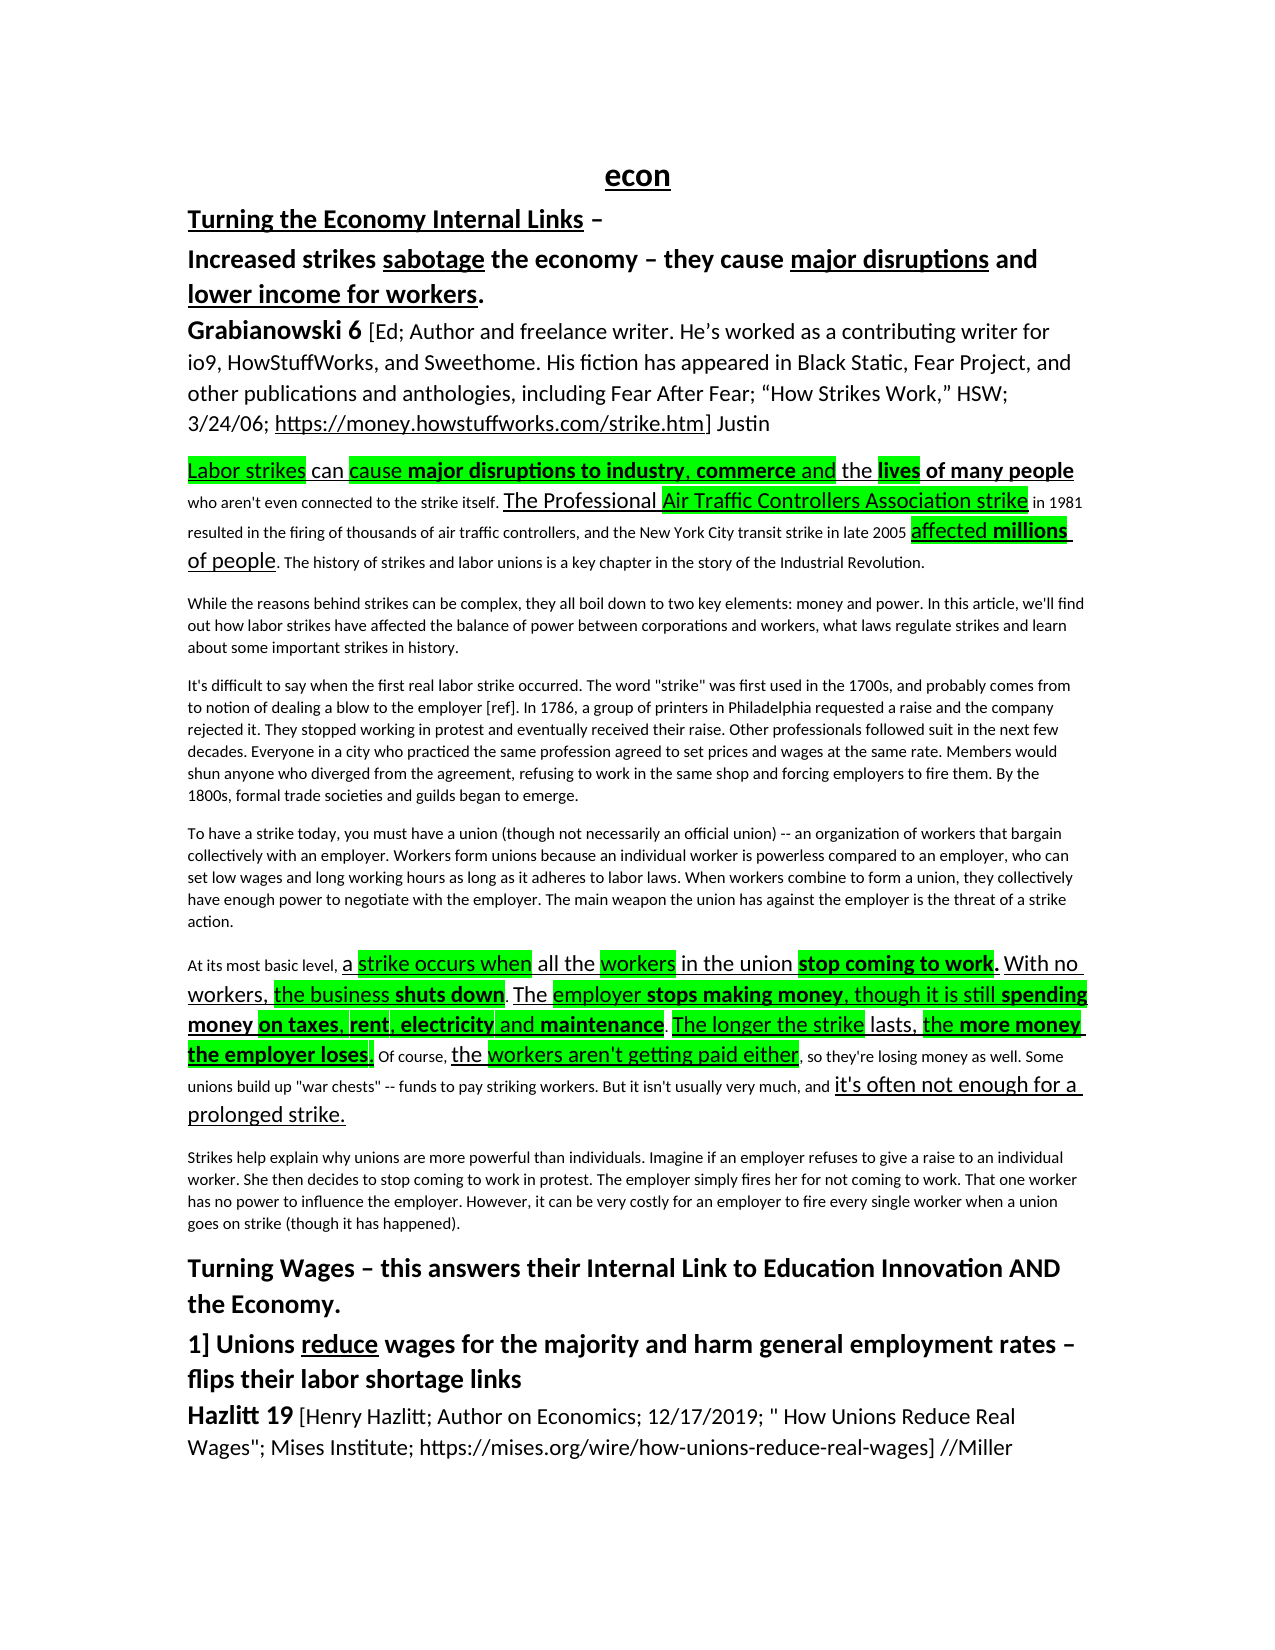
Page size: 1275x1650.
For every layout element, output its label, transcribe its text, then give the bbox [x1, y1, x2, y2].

subtitle Turning Wages – this answers their Internal Link to Education Innovation AND the Economy. [187, 1252, 1087, 1320]
text At its most basic level, a strike occurs when all the workers in the union stop coming to work. With no workers, the business shuts down. The employer stops making money, though it is still spending money on taxes, rent, electricity and maintenance. The longer the strike lasts, the more money the employer loses. Of course, the workers aren't getting paid either, so they're losing money as well. Some unions build up "war chests" -- funds to pay striking workers. But it isn't usually very much, and it's often not enough for a prolonged strike. [187, 949, 1087, 1129]
text Strikes help explain why unions are more powerful than individuals. Imagine if an employer refuses to give a raise to an individual worker. She then decides to stop coming to work in protest. The employer simply fires her for not coming to work. That one worker has no power to influence the employer. However, it can be very costly for an employer to fire every single worker when a union goes on strike (though it has happened). [187, 1147, 1087, 1233]
subtitle econ [187, 154, 1087, 195]
text Hazlitt 19 [Henry Hazlitt; Author on Economics; 12/17/2019; " How Unions Reduce Real Wages"; Mises Institute; https://mises.org/wire/how-unions-reduce-real-wages] //Miller [187, 1398, 1087, 1462]
text To have a strike today, you must have a union (though not necessarily an official union) -- an organization of workers that bargain collectively with an employer. Workers form unions because an individual worker is powerless compared to an employer, who can set low wages and long working hours as long as it adheres to labor laws. When workers combine to form a union, they collectively have enough power to negotiate with the employer. The main weapon the union has against the employer is the threat of a strike action. [187, 823, 1087, 931]
subtitle Increased strikes sabotage the economy – they cause major disruptions and lower income for workers. [187, 242, 1087, 311]
text Grabianowski 6 [Ed; Author and freelance writer. He’s worked as a contributing writer for io9, HowStuffWorks, and Sweethome. His fiction has appeared in Black Static, Fear Project, and other publications and anthologies, including Fear After Fear; “How Strikes Work,” HSW; 3/24/06; https://money.howstuffworks.com/strike.htm] Justin [187, 313, 1087, 437]
text Labor strikes can cause major disruptions to industry, commerce and the lives of many people who aren't even connected to the strike itself. The Professional Air Traffic Controllers Association strike in 1981 resulted in the firing of thousands of air traffic controllers, and the New York City transit strike in late 2005 affected millions of people. The history of strikes and labor unions is a key chapter in the story of the Industrial Revolution. [187, 456, 1087, 574]
subtitle 1] Unions reduce wages for the majority and harm general employment rates – flips their labor shortage links [187, 1327, 1087, 1396]
text While the reasons behind strikes can be complex, they all boil down to two key elements: money and power. In this article, we'll find out how labor strikes have affected the balance of power between corporations and workers, what laws regulate strikes and learn about some important strikes in history. [187, 593, 1087, 657]
subtitle Turning the Economy Internal Links – [187, 202, 1087, 235]
text It's difficult to say when the first real labor strike occurred. The word "strike" was first used in the 1700s, and probably comes from to notion of dealing a blow to the employer [ref]. In 1786, a group of printers in Philadelphia requested a raise and the company rejected it. They stopped working in protest and eventually received their raise. Other professionals followed suit in the next few decades. Everyone in a city who practiced the same profession agreed to set prices and wages at the same rate. Members would shun anyone who diverged from the agreement, refusing to work in the same shop and forcing employers to fire them. By the 1800s, formal trade societies and guilds began to emerge. [187, 676, 1087, 805]
